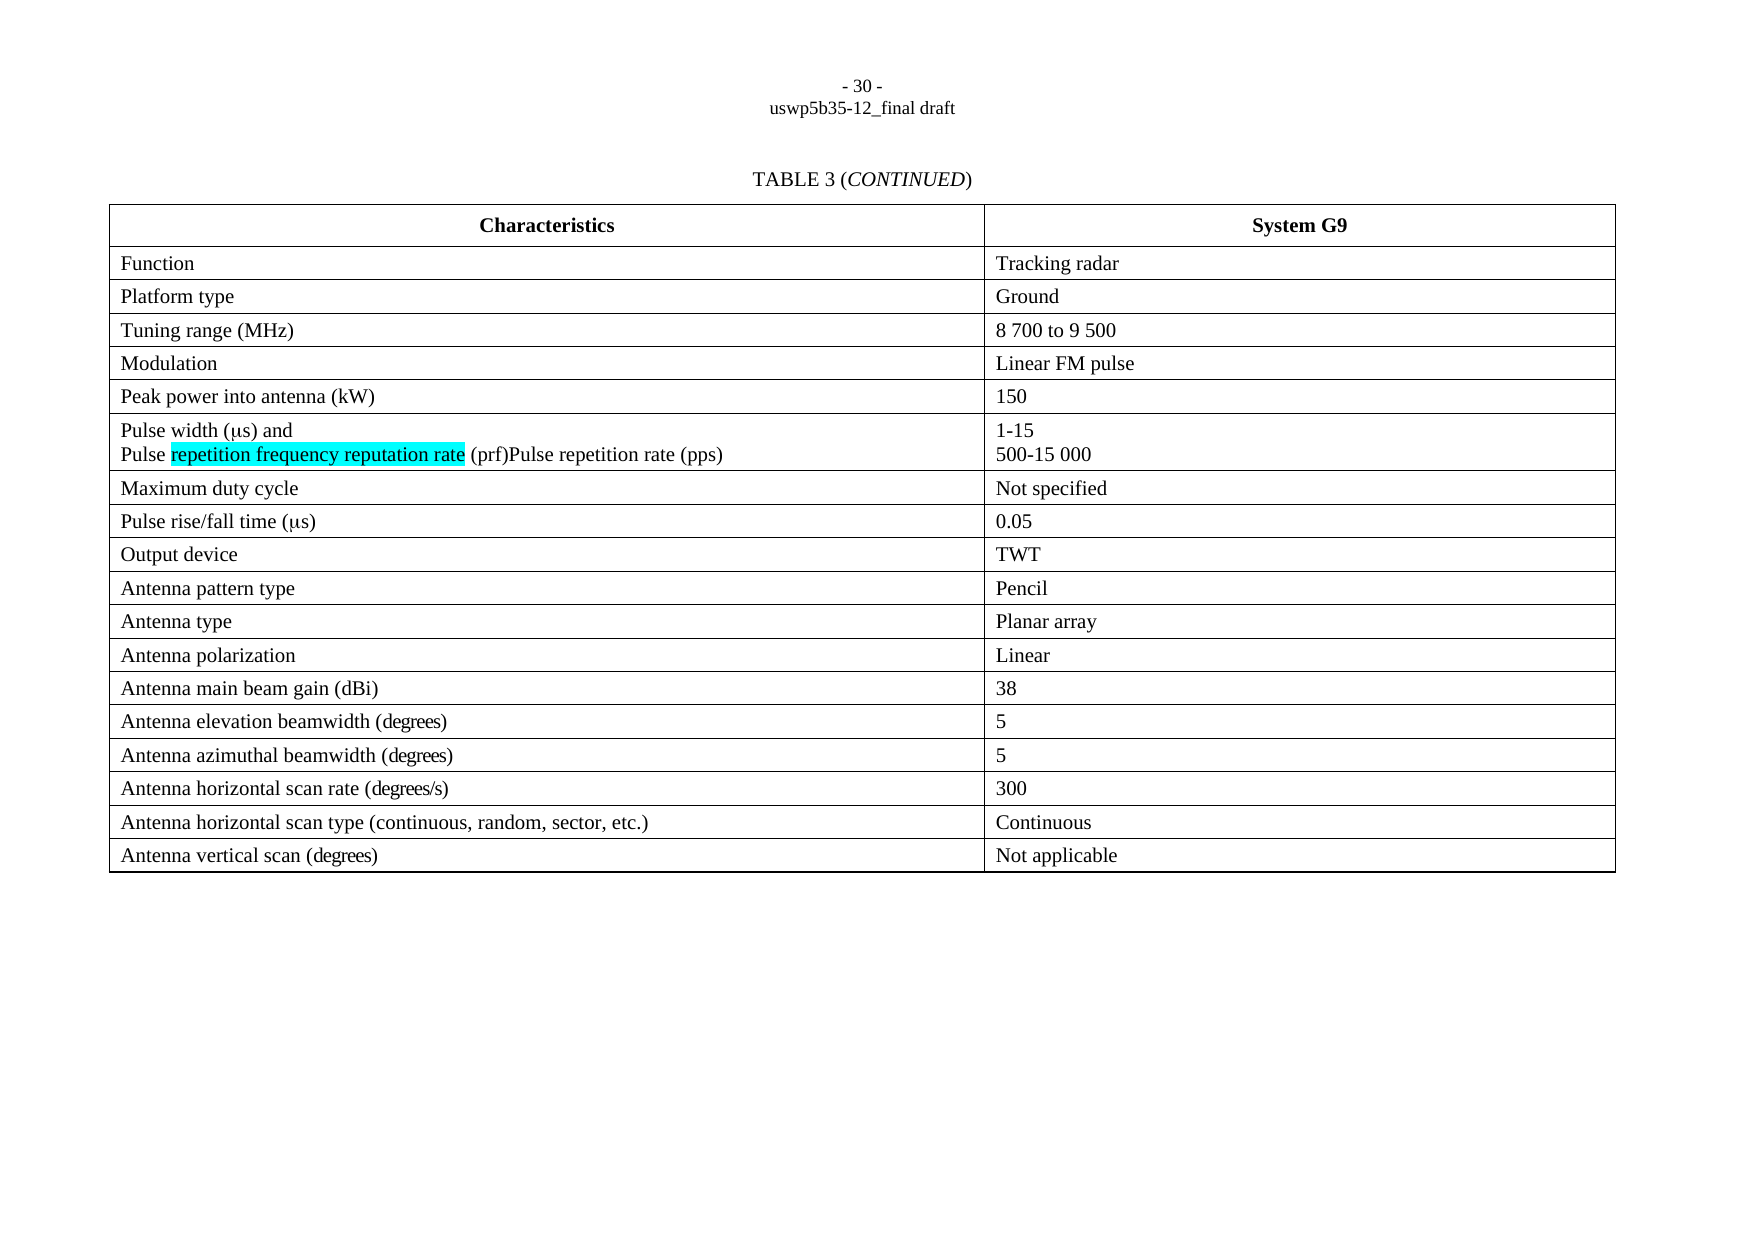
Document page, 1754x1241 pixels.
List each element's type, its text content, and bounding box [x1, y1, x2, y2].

table_cell Antenna azimuthal beamwidth (degrees) [110, 739, 984, 771]
table_cell Modulation [110, 347, 984, 379]
table_header System G9 [985, 205, 1615, 246]
table_cell Antenna main beam gain (dBi) [110, 672, 984, 704]
table_cell Pulse rise/fall time (s) [110, 505, 984, 537]
text TABLE 3 (continued) [118, 143, 1606, 191]
table_cell Platform type [110, 280, 984, 312]
table_cell 300 [985, 772, 1615, 804]
table_cell 1-15 500-15 000 [985, 414, 1615, 470]
table_cell TWT [985, 538, 1615, 571]
table_header Characteristics [110, 205, 984, 246]
table_cell Ground [985, 280, 1615, 312]
table_cell 150 [985, 380, 1615, 413]
table_cell Antenna pattern type [110, 572, 984, 604]
table_cell Pulse width (s) and [110, 414, 984, 470]
table_cell Tuning range (MHz) [110, 314, 984, 346]
table_cell Antenna type [110, 605, 984, 637]
table_cell 38 [985, 672, 1615, 704]
table_cell 0.05 [985, 505, 1615, 537]
table_cell Planar array [985, 605, 1615, 637]
table_cell Continuous [985, 806, 1615, 838]
table_cell Output device [110, 538, 984, 571]
table_cell Tracking radar [985, 247, 1615, 279]
table_cell Not specified [985, 471, 1615, 504]
table_cell Linear FM pulse [985, 347, 1615, 379]
table_cell 5 [985, 739, 1615, 771]
table_cell Antenna elevation beamwidth (degrees) [110, 705, 984, 738]
table_cell Antenna polarization [110, 639, 984, 671]
table_cell Antenna horizontal scan rate (degrees/s) [110, 772, 984, 804]
table_cell Not applicable [985, 839, 1615, 871]
table_cell Peak power into antenna (kW) [110, 380, 984, 413]
table_cell Linear [985, 639, 1615, 671]
table_cell Pencil [985, 572, 1615, 604]
table_cell Function [110, 247, 984, 279]
table_cell 5 [985, 705, 1615, 738]
table_cell Maximum duty cycle [110, 471, 984, 504]
table_cell Antenna horizontal scan type (continuous, random, sector, etc.) [110, 806, 984, 838]
table_cell 8 700 to 9 500 [985, 314, 1615, 346]
table_cell Antenna vertical scan (degrees) [110, 839, 984, 871]
